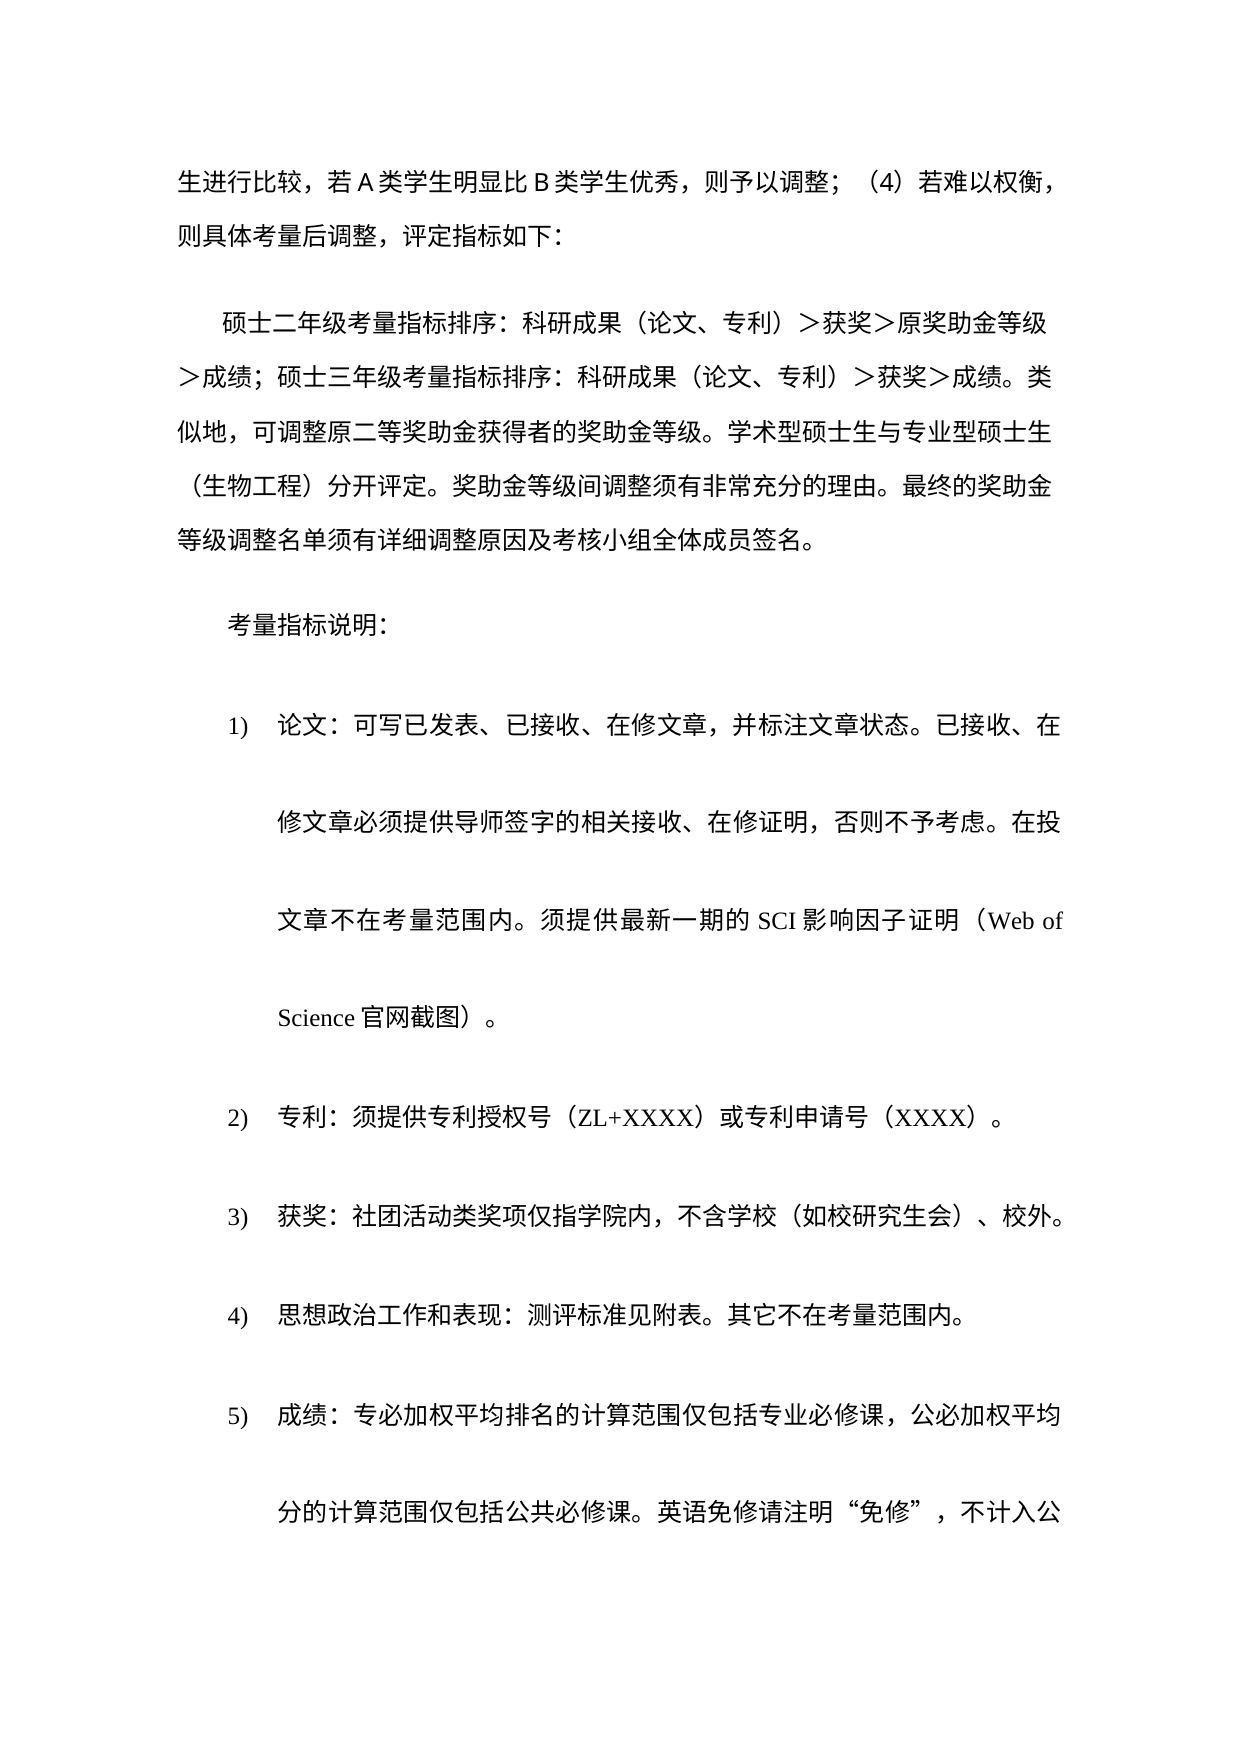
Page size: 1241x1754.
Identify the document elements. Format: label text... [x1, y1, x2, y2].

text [177, 162, 1063, 253]
list 论文：可写已发表、已接收、在修文章，并标注文章状态。已接收、在修文章必须提供导师签字的相关接收、在修证明，否则不予考虑。在投文章不在考量范围内。须提供最新一期的SCI影响因子证明（Web of Science官网截图）。 [227, 691, 1063, 1048]
text 硕士二年级考量指标排序：科研成果（论文、专利）＞获奖＞原奖助金等级＞成绩；硕士三年级考量指标排序：科研成果（论文、专利）＞获奖＞成绩。类似地，可调整原二等奖助金获得者的奖助金等级。学术型硕士生与专业型硕士生（生物工程）分开评定。奖助金等级间调整须有非常充分的理由。最终的奖助金等级调整名单须有详细调整原因及考核小组全体成员签名。 [177, 303, 1063, 557]
list 专利：须提供专利授权号（ZL+XXXX）或专利申请号（XXXX）。 [227, 1083, 1063, 1148]
list 获奖：社团活动类奖项仅指学院内，不含学校（如校研究生会）、校外。 [227, 1182, 1063, 1247]
list 思想政治工作和表现：测评标准见附表。其它不在考量范围内。 [227, 1281, 1063, 1346]
list 考量指标说明： [227, 591, 1063, 656]
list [227, 1381, 1063, 1543]
